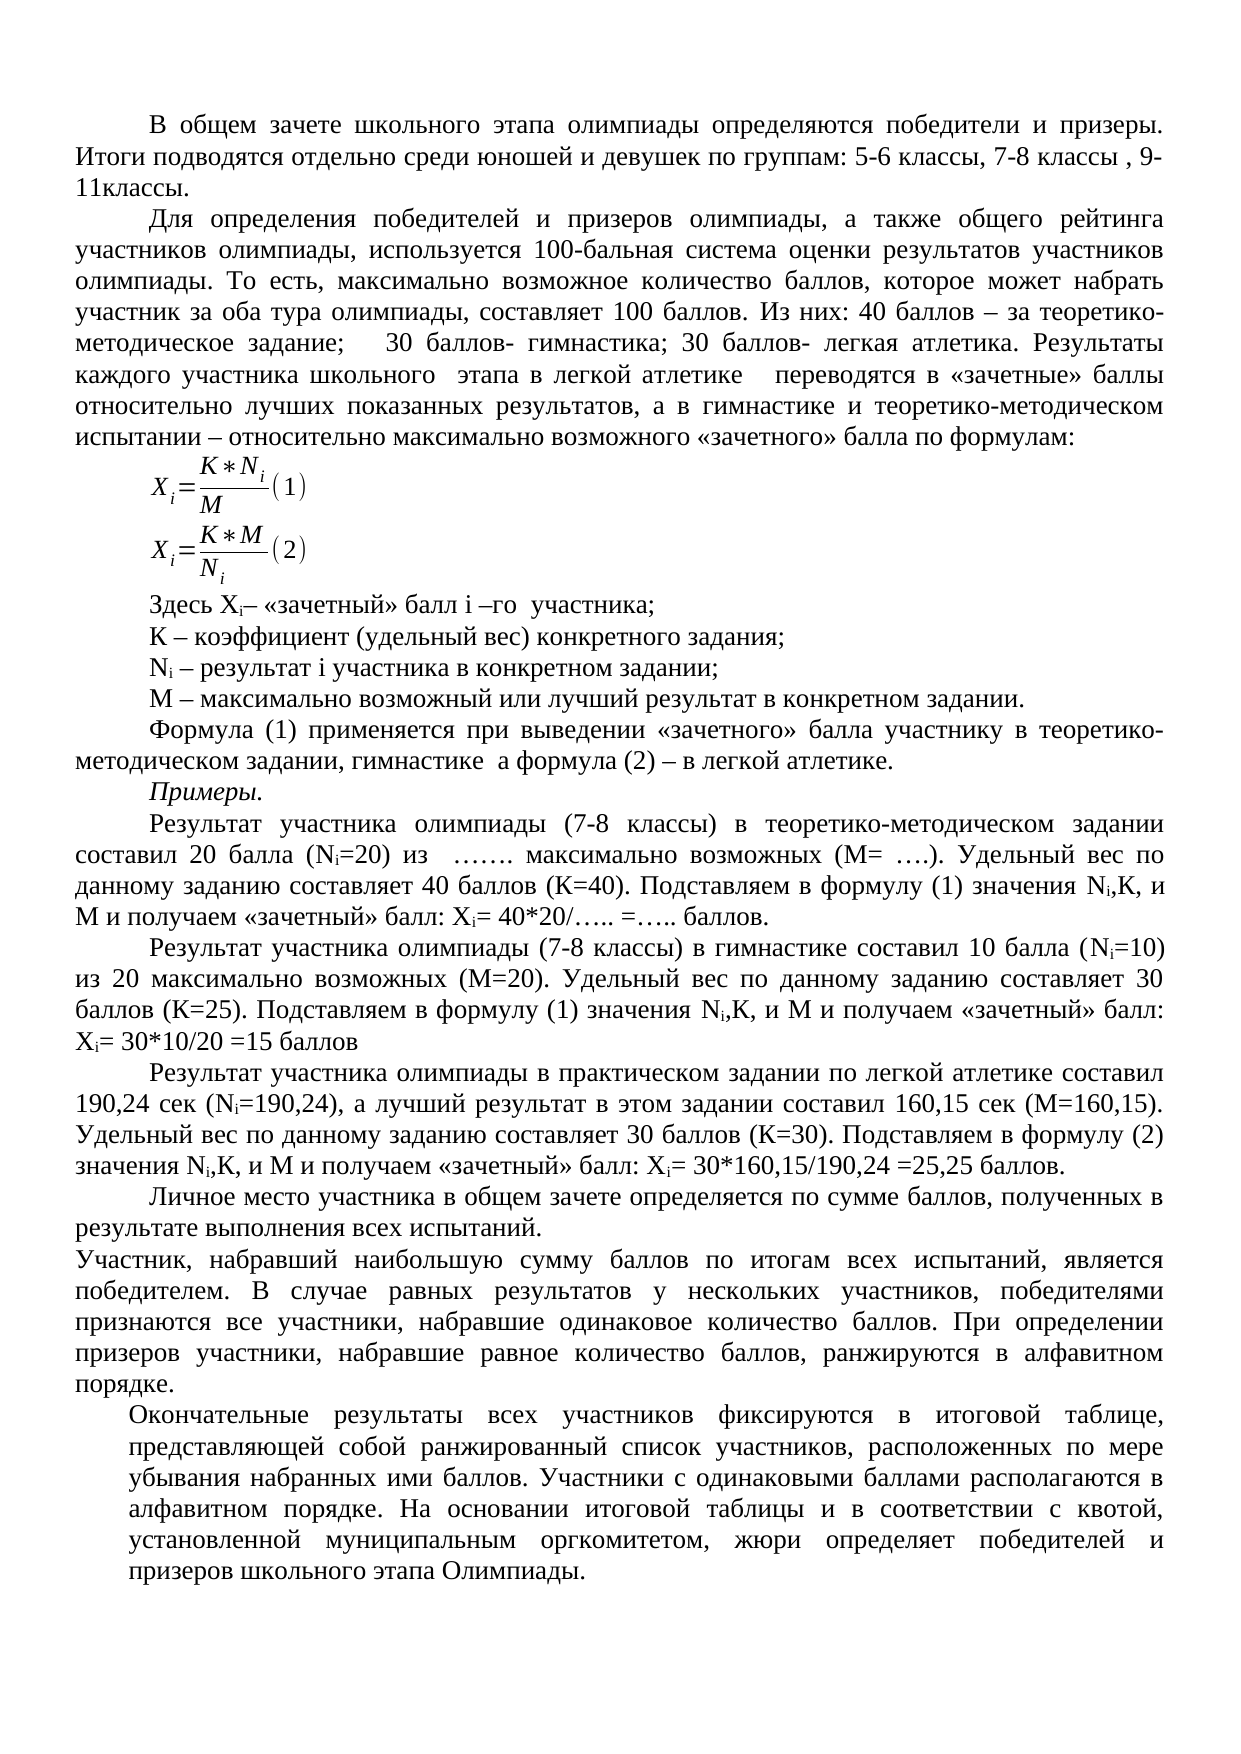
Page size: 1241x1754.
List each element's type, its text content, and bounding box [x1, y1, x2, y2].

text В общем зачете школьного этапа олимпиады определяются победители и призеры. Итоги подводятся отдельно среди юношей и девушек по группам: 5-6 классы, 7-8 классы , 9-11классы. [75, 108, 1165, 202]
text Примеры. [75, 776, 1165, 807]
text Для определения победителей и призеров олимпиады, а также общего рейтинга участников олимпиады, используется 100-бальная система оценки результатов участников олимпиады. То есть, максимально возможное количество баллов, которое может набрать участник за оба тура олимпиады, составляет 100 баллов. Из них: 40 баллов – за теоретико-методическое задание; 30 баллов- гимнастика; 30 баллов- легкая атлетика. Результаты каждого участника школьного этапа в легкой атлетике переводятся в «зачетные» баллы относительно лучших показанных результатов, а в гимнастике и теоретико-методическом испытании – относительно максимально возможного «зачетного» балла по формулам: [75, 202, 1165, 451]
text Здесь Хi– «зачетный» балл i –го участника; [75, 589, 1165, 620]
text М – максимально возможный или лучший результат в конкретном задании. [75, 682, 1165, 713]
text Результат участника олимпиады в практическом задании по легкой атлетике составил 190,24 сек (Ni=190,24), а лучший результат в этом задании составил 160,15 сек (М=160,15). Удельный вес по данному заданию составляет 30 баллов (К=30). Подставляем в формулу (2) значения Ni,К, и М и получаем «зачетный» балл: Хi= 30*160,15/190,24 =25,25 баллов. [75, 1056, 1165, 1180]
text Ni – результат i участника в конкретном задании; [75, 651, 1165, 682]
text Формула (1) применяется при выведении «зачетного» балла участнику в теоретико-методическом задании, гимнастике а формула (2) – в легкой атлетике. [75, 713, 1165, 776]
text Личное место участника в общем зачете определяется по сумме баллов, полученных в результате выполнения всех испытаний. [75, 1180, 1165, 1243]
text К – коэффициент (удельный вес) конкретного задания; [75, 620, 1165, 651]
text Окончательные результаты всех участников фиксируются в итоговой таблице, представляющей собой ранжированный список участников, расположенных по мере убывания набранных ими баллов. Участники с одинаковыми баллами располагаются в алфавитном порядке. На основании итоговой таблицы и в соответствии с квотой, установленной муниципальным оргкомитетом, жюри определяет победителей и призеров школьного этапа Олимпиады. [128, 1398, 1165, 1585]
text Результат участника олимпиады (7-8 классы) в теоретико-методическом задании составил 20 балла (Ni=20) из ……. максимально возможных (М= ….). Удельный вес по данному заданию составляет 40 баллов (К=40). Подставляем в формулу (1) значения Ni,К, и М и получаем «зачетный» балл: Хi= 40*20/….. =….. баллов. [75, 807, 1165, 931]
text Результат участника олимпиады (7-8 классы) в гимнастике составил 10 балла (Ni=10) из 20 максимально возможных (М=20). Удельный вес по данному заданию составляет 30 баллов (К=25). Подставляем в формулу (1) значения Ni,К, и М и получаем «зачетный» балл: Хi= 30*10/20 =15 баллов [75, 931, 1165, 1056]
text Участник, набравший наибольшую сумму баллов по итогам всех испытаний, является победителем. В случае равных результатов у нескольких участников, победителями признаются все участники, набравшие одинаковое количество баллов. При определении призеров участники, набравшие равное количество баллов, ранжируются в алфавитном порядке. [75, 1243, 1165, 1398]
